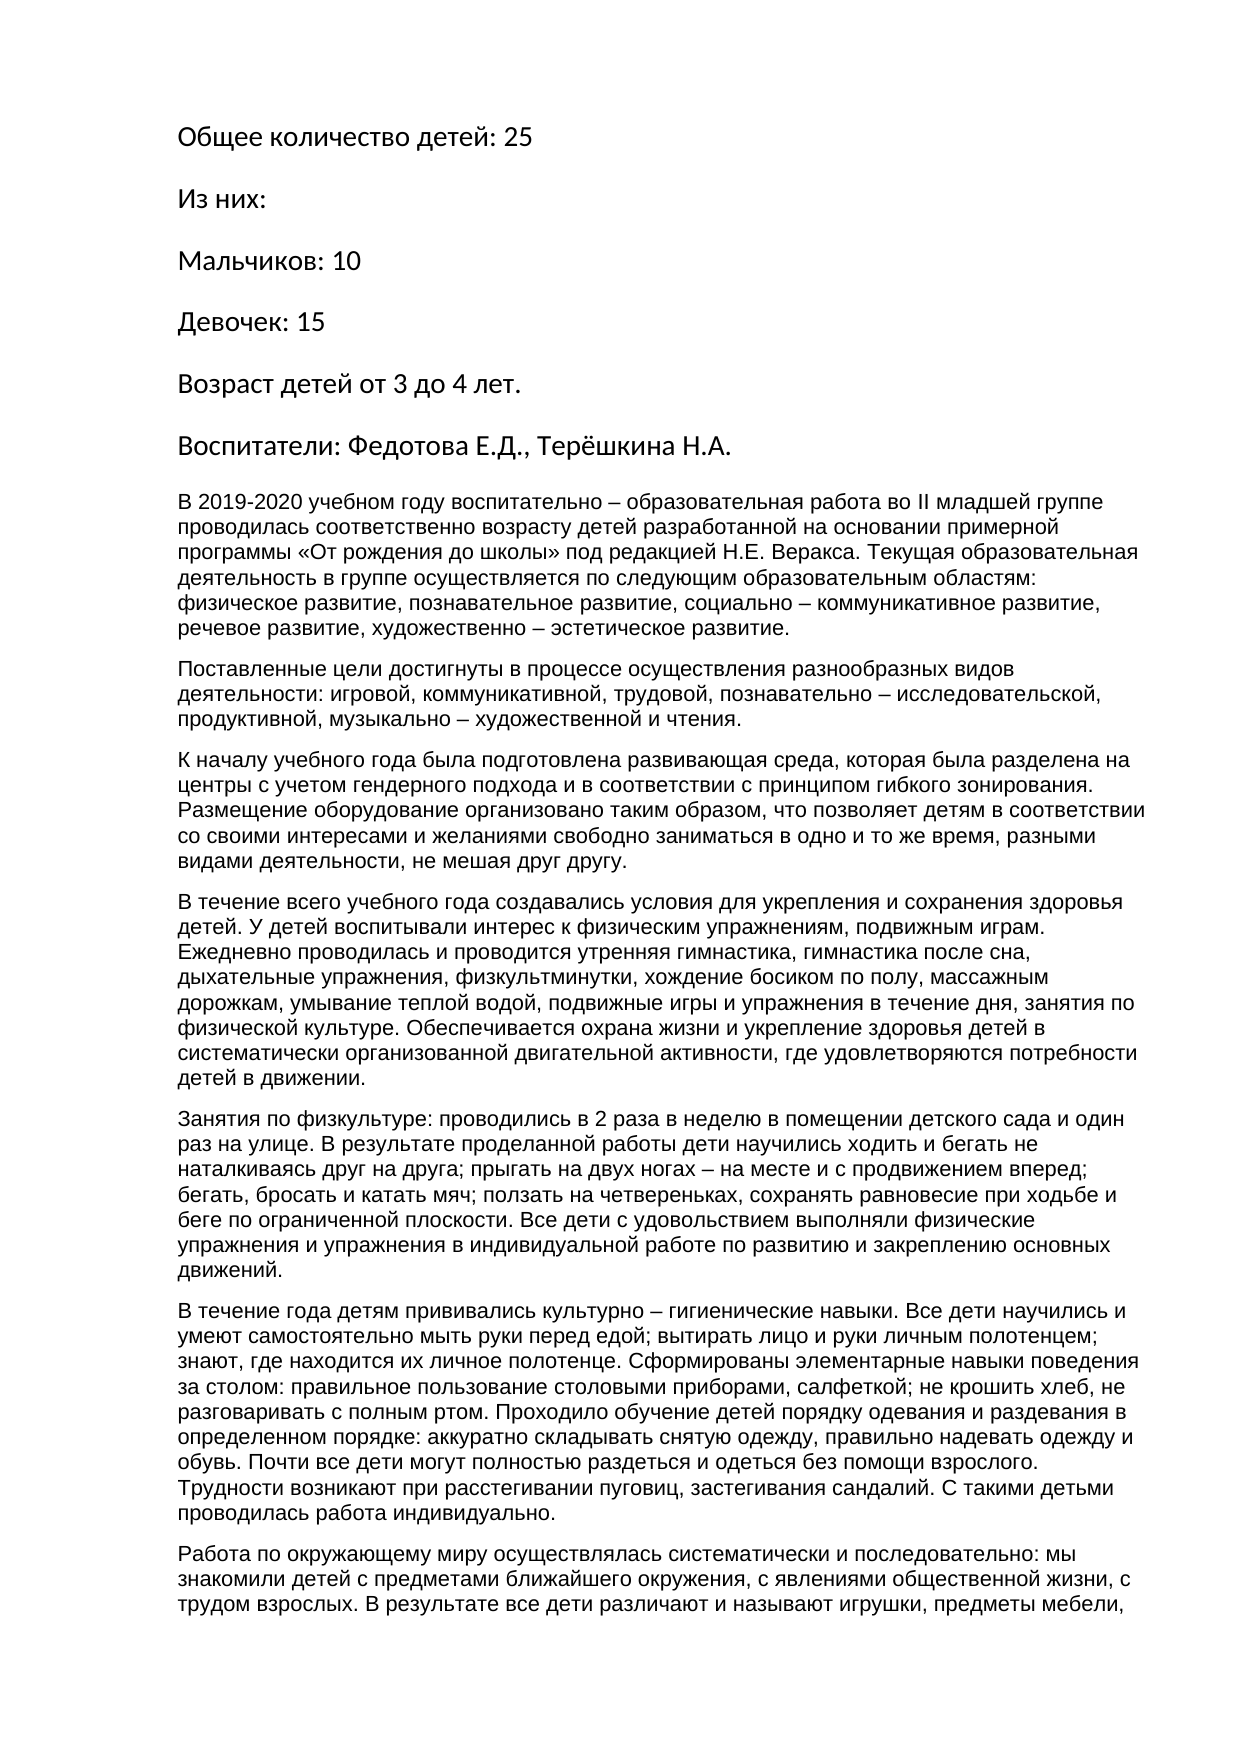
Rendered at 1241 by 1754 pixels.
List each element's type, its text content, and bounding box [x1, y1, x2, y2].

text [177, 1540, 1152, 1616]
text Поставленные цели достигнуты в процессе осуществления разнообразных видов деятельности: игровой, коммуникативной, трудовой, познавательно – исследовательской, продуктивной, музыкально – художественной и чтения. [177, 656, 1152, 731]
text Девочек: 15 [177, 303, 1152, 339]
text Возраст детей от 3 до 4 лет. [177, 365, 1152, 401]
text Воспитатели: Федотова Е.Д., Терёшкина Н.А. [177, 427, 1152, 463]
text К началу учебного года была подготовлена развивающая среда, которая была разделена на центры с учетом гендерного подхода и в соответствии с принципом гибкого зонирования. Размещение оборудование организовано таким образом, что позволяет детям в соответствии со своими интересами и желаниями свободно заниматься в одно и то же время, разными видами деятельности, не мешая друг другу. [177, 747, 1152, 873]
text Из них: [177, 180, 1152, 216]
text В течение всего учебного года создавались условия для укрепления и сохранения здоровья детей. У детей воспитывали интерес к физическим упражнениям, подвижным играм. Ежедневно проводилась и проводится утренняя гимнастика, гимнастика после сна, дыхательные упражнения, физкультминутки, хождение босиком по полу, массажным дорожкам, умывание теплой водой, подвижные игры и упражнения в течение дня, занятия по физической культуре. Обеспечивается охрана жизни и укрепление здоровья детей в систематически организованной двигательной активности, где удовлетворяются потребности детей в движении. [177, 888, 1152, 1090]
text В течение года детям прививались культурно – гигиенические навыки. Все дети научились и умеют самостоятельно мыть руки перед едой; вытирать лицо и руки личным полотенцем; знают, где находится их личное полотенце. Сформированы элементарные навыки поведения за столом: правильное пользование столовыми приборами, салфеткой; не крошить хлеб, не разговаривать с полным ртом. Проходило обучение детей порядку одевания и раздевания в определенном порядке: аккуратно складывать снятую одежду, правильно надевать одежду и обувь. Почти все дети могут полностью раздеться и одеться без помощи взрослого. Трудности возникают при расстегивании пуговиц, застегивания сандалий. С такими детьми проводилась работа индивидуально. [177, 1298, 1152, 1525]
text В 2019-2020 учебном году воспитательно – образовательная работа во II младшей группе проводилась соответственно возрасту детей разработанной на основании примерной программы «От рождения до школы» под редакцией Н.Е. Веракса. Текущая образовательная деятельность в группе осуществляется по следующим образовательным областям: физическое развитие, познавательное развитие, социально – коммуникативное развитие, речевое развитие, художественно – эстетическое развитие. [177, 489, 1152, 640]
text Общее количество детей: 25 [177, 118, 1152, 154]
text Занятия по физкультуре: проводились в 2 раза в неделю в помещении детского сада и один раз на улице. В результате проделанной работы дети научились ходить и бегать не наталкиваясь друг на друга; прыгать на двух ногах – на месте и с продвижением вперед; бегать, бросать и катать мяч; ползать на четвереньках, сохранять равновесие при ходьбе и беге по ограниченной плоскости. Все дети с удовольствием выполняли физические упражнения и упражнения в индивидуальной работе по развитию и закреплению основных движений. [177, 1106, 1152, 1282]
text Мальчиков: 10 [177, 242, 1152, 277]
